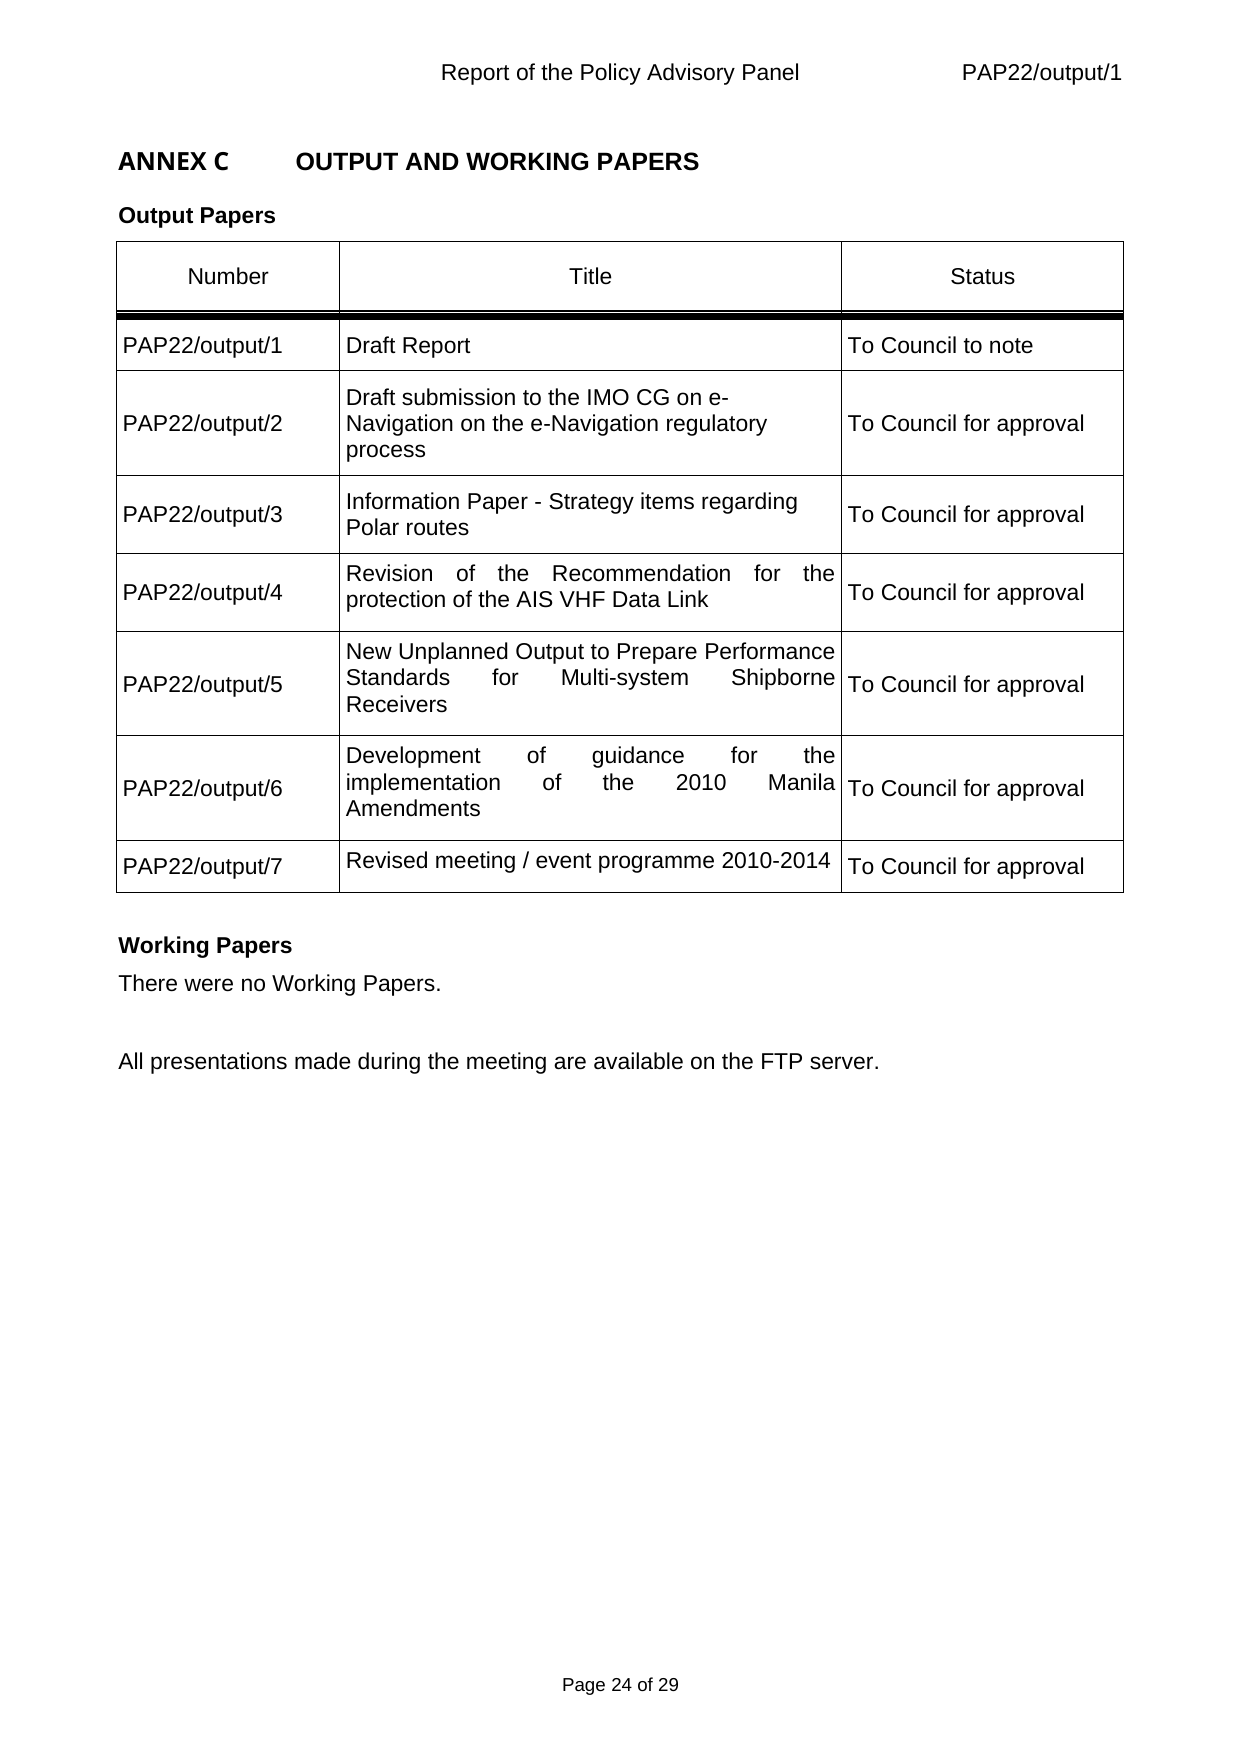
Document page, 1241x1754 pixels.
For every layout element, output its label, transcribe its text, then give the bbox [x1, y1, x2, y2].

table_header Number [117, 242, 339, 310]
table_cell Information Paper - Strategy items regarding Polar routes [340, 476, 841, 553]
table_header Title [340, 242, 841, 310]
text Working Papers [118, 932, 1122, 958]
table_cell Revised meeting / event programme 2010-2014 [340, 841, 841, 892]
table_cell PAP22/output/2 [117, 371, 339, 475]
table_cell PAP22/output/6 [117, 736, 339, 840]
text Output and Working papers [118, 143, 1122, 177]
table_cell New Unplanned Output to Prepare Performance Standards for Multi-system Shipborne Receivers [340, 632, 841, 735]
table_header Status [842, 242, 1123, 310]
table_cell PAP22/output/1 [117, 320, 339, 370]
table_cell Draft submission to the IMO CG on e-Navigation on the e-Navigation regulatory process [340, 371, 841, 475]
table_cell Development of guidance for the implementation of the 2010 Manila Amendments [340, 736, 841, 840]
table_cell To Council for approval [842, 476, 1123, 553]
text Output Papers [118, 202, 1122, 228]
table_cell To Council for approval [842, 554, 1123, 631]
table_cell Draft Report [340, 320, 841, 370]
table_cell To Council to note [842, 320, 1123, 370]
table_cell To Council for approval [842, 736, 1123, 840]
table_cell PAP22/output/5 [117, 632, 339, 735]
table_cell PAP22/output/3 [117, 476, 339, 553]
text There were no Working Papers. [118, 970, 1122, 997]
table_cell To Council for approval [842, 632, 1123, 735]
text All presentations made during the meeting are available on the FTP server. [118, 1048, 1122, 1074]
table_cell To Council for approval [842, 371, 1123, 475]
table_cell PAP22/output/4 [117, 554, 339, 631]
table_cell PAP22/output/7 [117, 841, 339, 892]
table_cell Revision of the Recommendation for the protection of the AIS VHF Data Link [340, 554, 841, 631]
table_cell To Council for approval [842, 841, 1123, 892]
